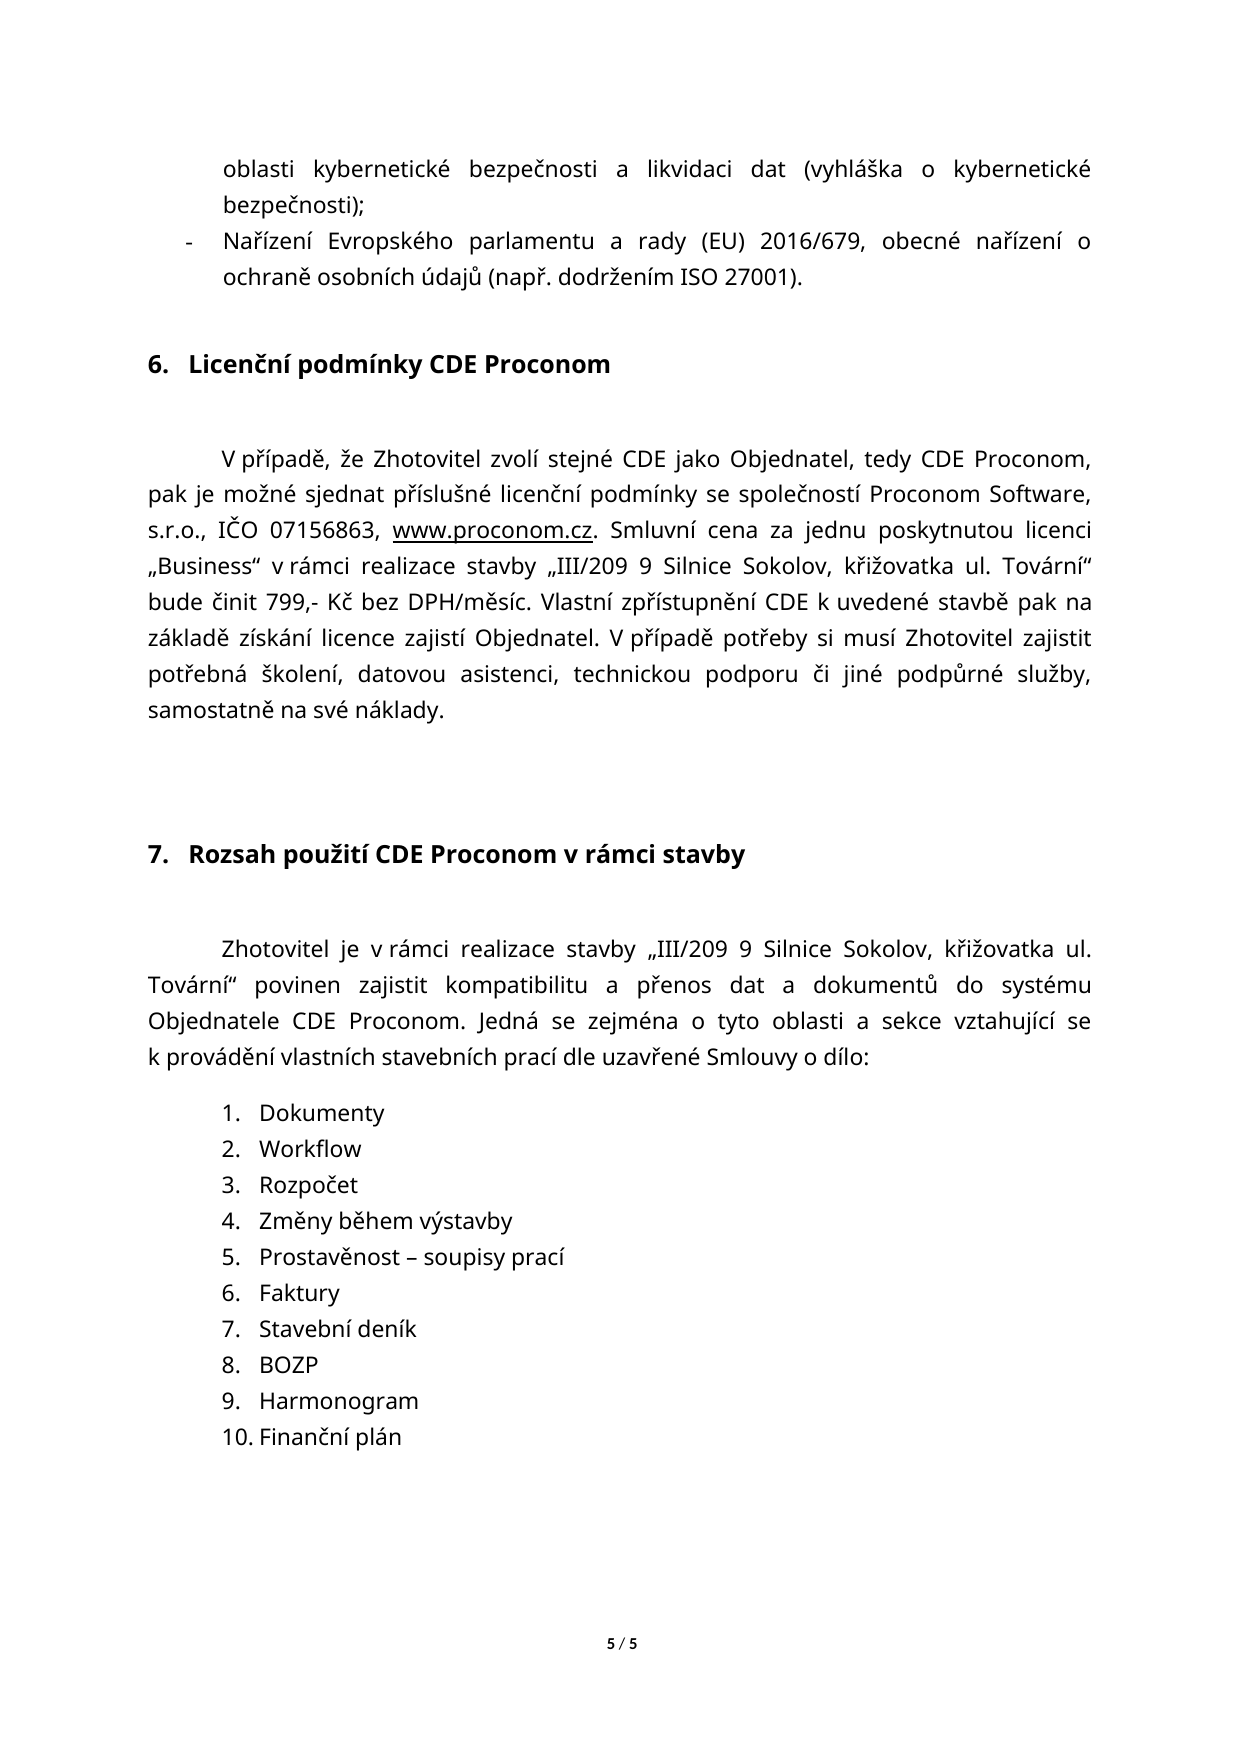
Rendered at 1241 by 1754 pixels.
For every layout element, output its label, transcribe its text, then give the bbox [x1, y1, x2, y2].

list Změny během výstavby [221, 1205, 583, 1236]
subtitle 7. Rozsah použití CDE Proconom v rámci stavby [148, 837, 1093, 871]
list Harmonogram [221, 1385, 583, 1416]
list Stavební deník [221, 1313, 583, 1344]
list Faktury [221, 1277, 583, 1308]
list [185, 153, 1093, 220]
subtitle 6. Licenční podmínky CDE Proconom [148, 347, 1093, 381]
list Nařízení Evropského parlamentu a rady (EU) 2016/679, obecné nařízení o ochraně osobních údajů (např. dodržením ISO 27001). [185, 225, 1093, 292]
list Finanční plán [221, 1421, 583, 1452]
list BOZP [221, 1349, 583, 1380]
list Rozpočet [221, 1169, 583, 1200]
list Workflow [221, 1133, 583, 1164]
list Prostavěnost – soupisy prací [221, 1241, 583, 1272]
list Dokumenty [221, 1097, 583, 1128]
text Zhotovitel je v rámci realizace stavby „III/209 9 Silnice Sokolov, křižovatka ul. Tovární“ povinen zajistit kompatibilitu a přenos dat a dokumentů do systému Objednatele CDE Proconom. Jedná se zejména o tyto oblasti a sekce vztahující se k provádění vlastních stavebních prací dle uzavřené Smlouvy o dílo: [148, 933, 1093, 1072]
text V případě, že Zhotovitel zvolí stejné CDE jako Objednatel, tedy CDE Proconom, pak je možné sjednat příslušné licenční podmínky se společností Proconom Software, s.r.o., IČO 07156863, www.proconom.cz. Smluvní cena za jednu poskytnutou licenci „Business“ v rámci realizace stavby „III/209 9 Silnice Sokolov, křižovatka ul. Tovární“ bude činit 799,- Kč bez DPH/měsíc. Vlastní zpřístupnění CDE k uvedené stavbě pak na základě získání licence zajistí Objednatel. V případě potřeby si musí Zhotovitel zajistit potřebná školení, datovou asistenci, technickou podporu či jiné podpůrné služby, samostatně na své náklady. [148, 442, 1093, 725]
